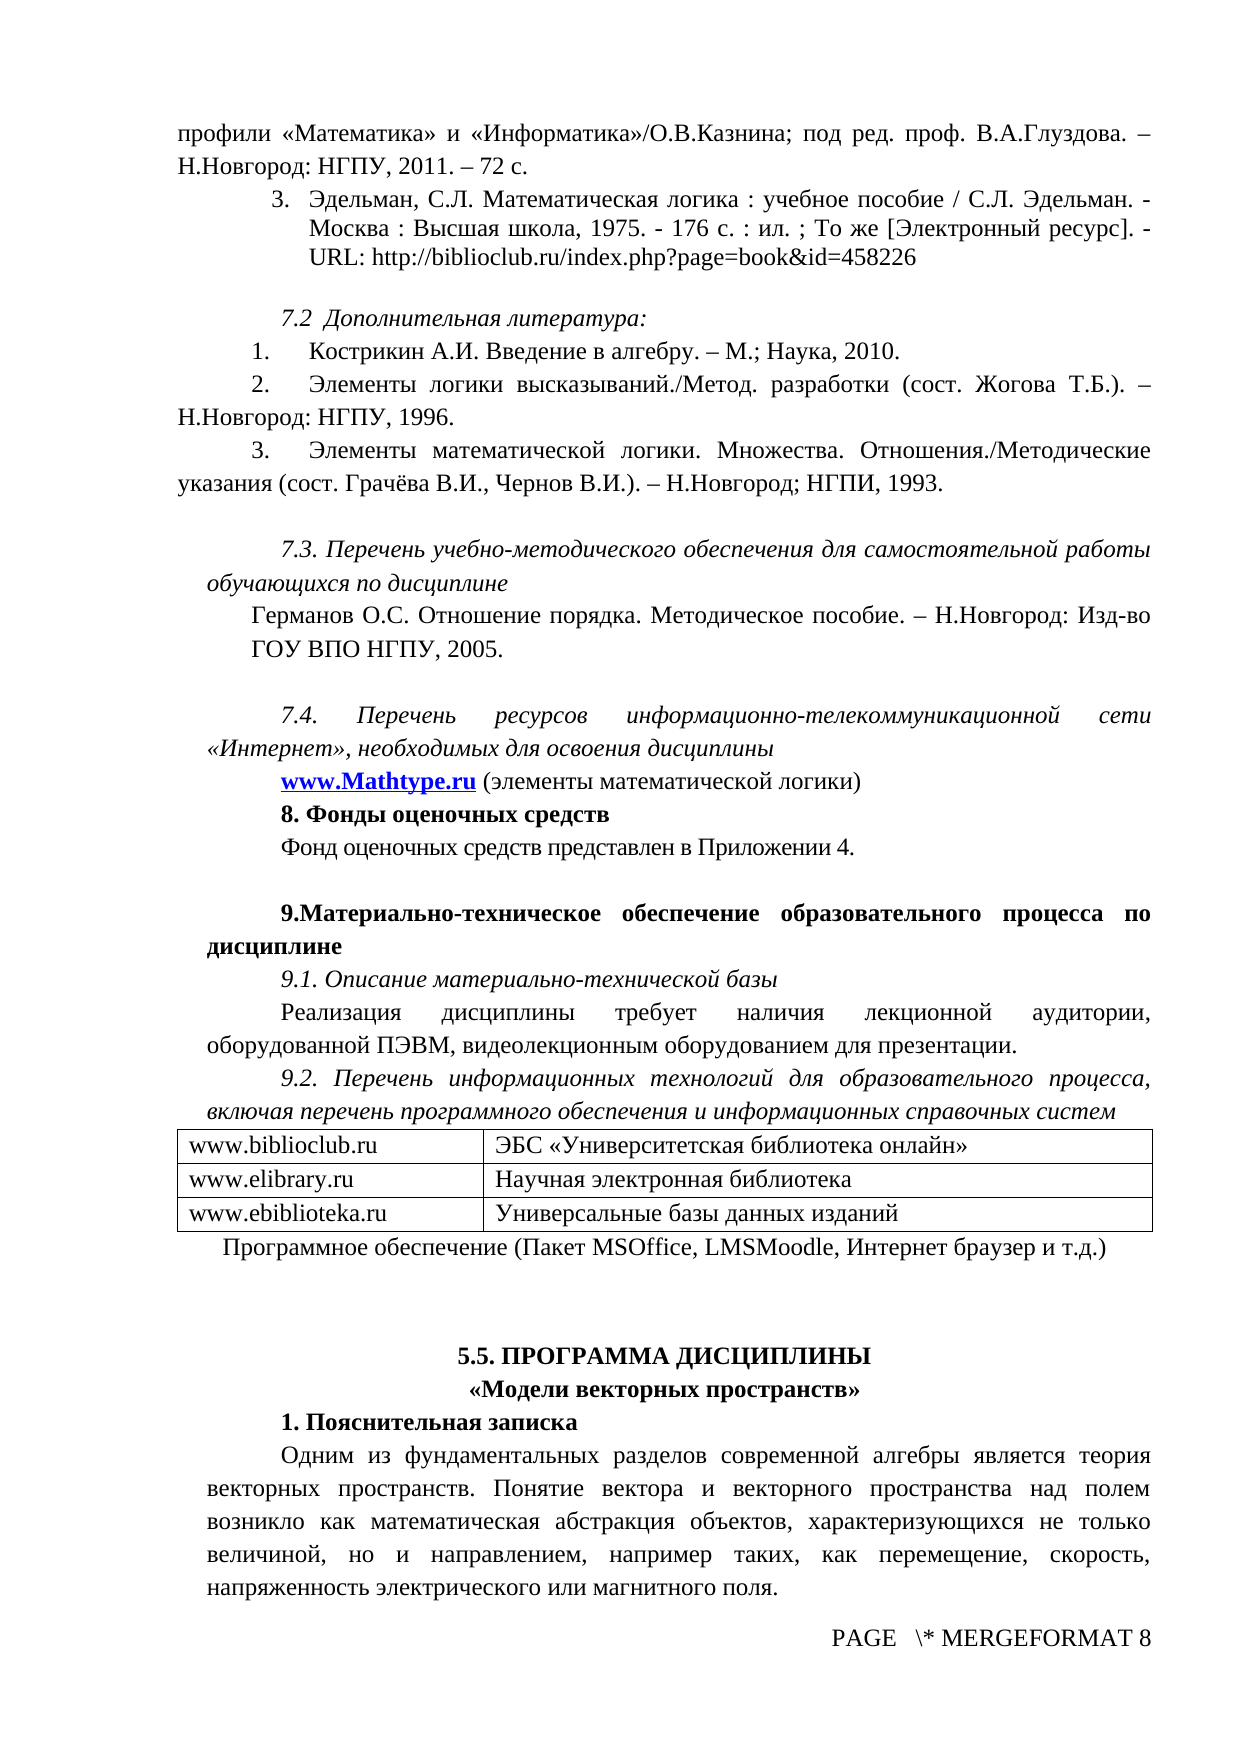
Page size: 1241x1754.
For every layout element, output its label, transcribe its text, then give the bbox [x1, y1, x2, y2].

list Элементы математической логики. Множества. Отношения./Методические указания (сост. Грачёва В.И., Чернов В.И.). – Н.Новгород; НГПИ, 1993. [177, 436, 1152, 497]
text Реализация дисциплины требует наличия лекционной аудитории, оборудованной ПЭВМ, видеолекционным оборудованием для презентации. [207, 997, 1152, 1059]
text 9.Материально-техническое обеспечение образовательного процесса по дисциплине [207, 898, 1152, 959]
text Программное обеспечение (Пакет MSOffice, LMSMoodle, Интернет браузер и т.д.) [177, 1232, 1152, 1261]
text 7.2 Дополнительная литература: [207, 303, 1152, 332]
text Германов О.С. Отношение порядка. Методическое пособие. – Н.Новгород: Изд-во ГОУ ВПО НГПУ, 2005. [251, 601, 1152, 662]
text 7.4. Перечень ресурсов информационно-телекоммуникационной сети «Интернет», необходимых для освоения дисциплины [207, 700, 1152, 761]
table_header ЭБС «Университетская библиотека онлайн» [484, 1130, 1152, 1163]
table_cell www.elibrary.ru [178, 1164, 483, 1197]
text «Модели векторных пространств» [177, 1374, 1152, 1403]
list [177, 118, 1152, 180]
table_cell www.ebiblioteka.ru [178, 1198, 483, 1231]
list Эдельман, С.Л. Математическая логика : учебное пособие / С.Л. Эдельман. - Москва : Высшая школа, 1975. - 176 с. : ил. ; То же [Электронный ресурс]. - URL: http://biblioclub.ru/index.php?page=book&id=458226 [271, 184, 1152, 270]
text Одним из фундаментальных разделов современной алгебры является теория векторных пространств. Понятие вектора и векторного пространства над полем возникло как математическая абстракция объектов, характеризующихся не только величиной, но и направлением, например таких, как перемещение, скорость, напряженность электрического или магнитного поля. [207, 1440, 1152, 1601]
text 8. Фонды оценочных средств [207, 799, 1152, 827]
text 9.1. Описание материально-технической базы [207, 964, 1152, 993]
text 5.5. ПРОГРАММА ДИСЦИПЛИНЫ [177, 1341, 1152, 1370]
list Элементы логики высказываний./Метод. разработки (сост. Жогова Т.Б.). – Н.Новгород: НГПУ, 1996. [177, 369, 1152, 431]
text 9.2. Перечень информационных технологий для образовательного процесса, включая перечень программного обеспечения и информационных справочных систем [207, 1063, 1152, 1125]
text www.Mathtype.ru (элементы математической логики) [207, 766, 1152, 794]
table_cell Научная электронная библиотека [484, 1164, 1152, 1197]
text 1. Пояснительная записка [207, 1407, 1152, 1436]
list Кострикин А.И. Введение в алгебру. – М.; Наука, 2010. [177, 336, 1152, 365]
table_header www.biblioclub.ru [178, 1130, 483, 1163]
text Фонд оценочных средств представлен в Приложении 4. [207, 832, 1152, 861]
text 7.3. Перечень учебно-методического обеспечения для самостоятельной работы обучающихся по дисциплине [207, 534, 1152, 596]
table_cell Универсальные базы данных изданий [484, 1198, 1152, 1231]
